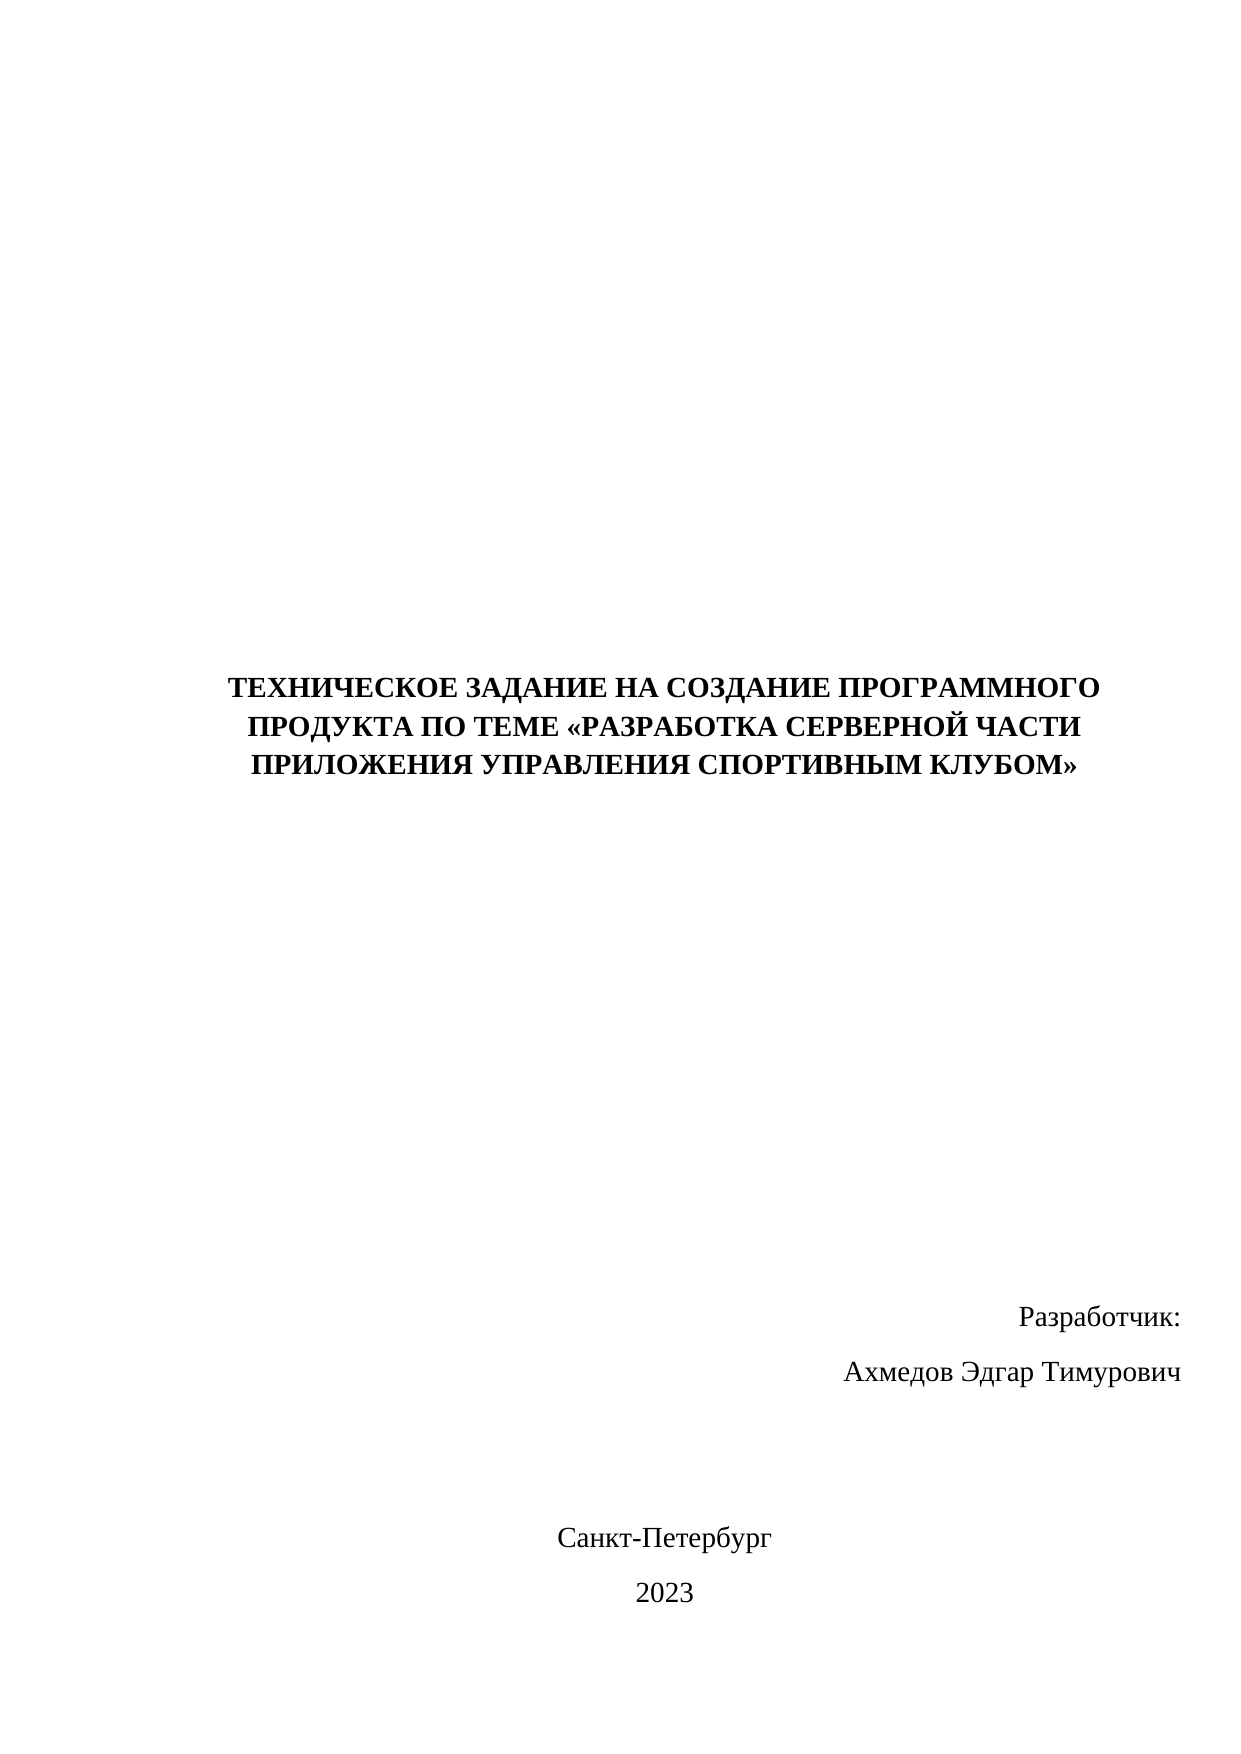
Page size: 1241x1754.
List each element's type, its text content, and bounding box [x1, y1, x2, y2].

text Ахмедов Эдгар Тимурович [148, 1354, 1181, 1388]
text Разработчик: [148, 1299, 1181, 1333]
text 2023 [148, 1575, 1181, 1609]
text ТЕХНИЧЕСКОЕ ЗАДАНИЕ НА СОЗДАНИЕ ПРОГРАММНОГО ПРОДУКТА ПО ТЕМЕ «РАЗРАБОТКА СЕРВЕРНОЙ ЧАСТИ ПРИЛОЖЕНИЯ УПРАВЛЕНИЯ СПОРТИВНЫМ КЛУБОМ» [148, 670, 1181, 781]
text Санкт-Петербург [148, 1520, 1181, 1554]
